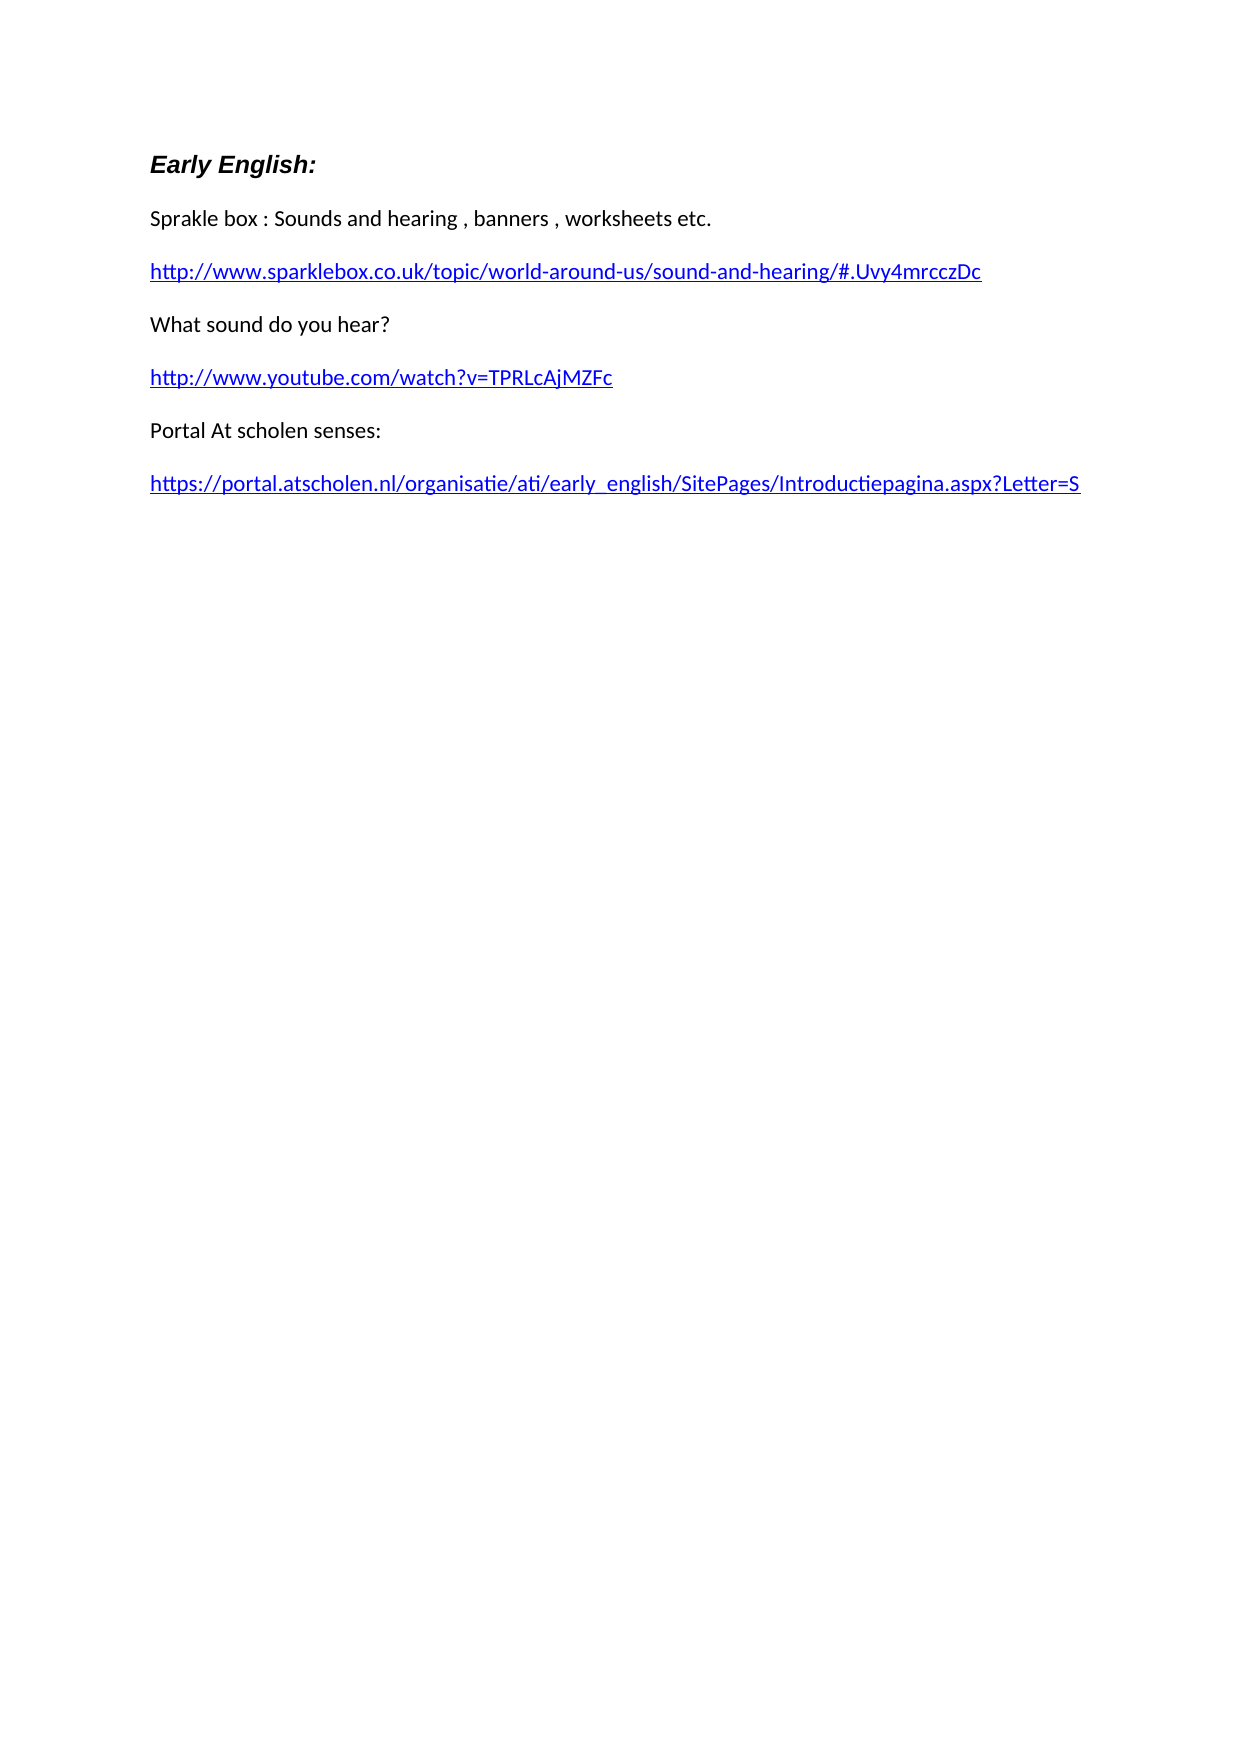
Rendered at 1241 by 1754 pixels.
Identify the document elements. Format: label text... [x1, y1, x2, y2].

text http://www.sparklebox.co.uk/topic/world-around-us/sound-and-hearing/#.Uvy4mrcczDc [150, 257, 1090, 285]
text http://www.youtube.com/watch?v=TPRLcAjMZFc [150, 363, 1090, 391]
text Early English: [150, 150, 1090, 179]
text https://portal.atscholen.nl/organisatie/ati/early_english/SitePages/Introductiepagina.aspx?Letter=S [150, 469, 1090, 497]
text Sprakle box : Sounds and hearing , banners , worksheets etc. [150, 204, 1090, 232]
text Portal At scholen senses: [150, 416, 1090, 444]
text What sound do you hear? [150, 310, 1090, 338]
